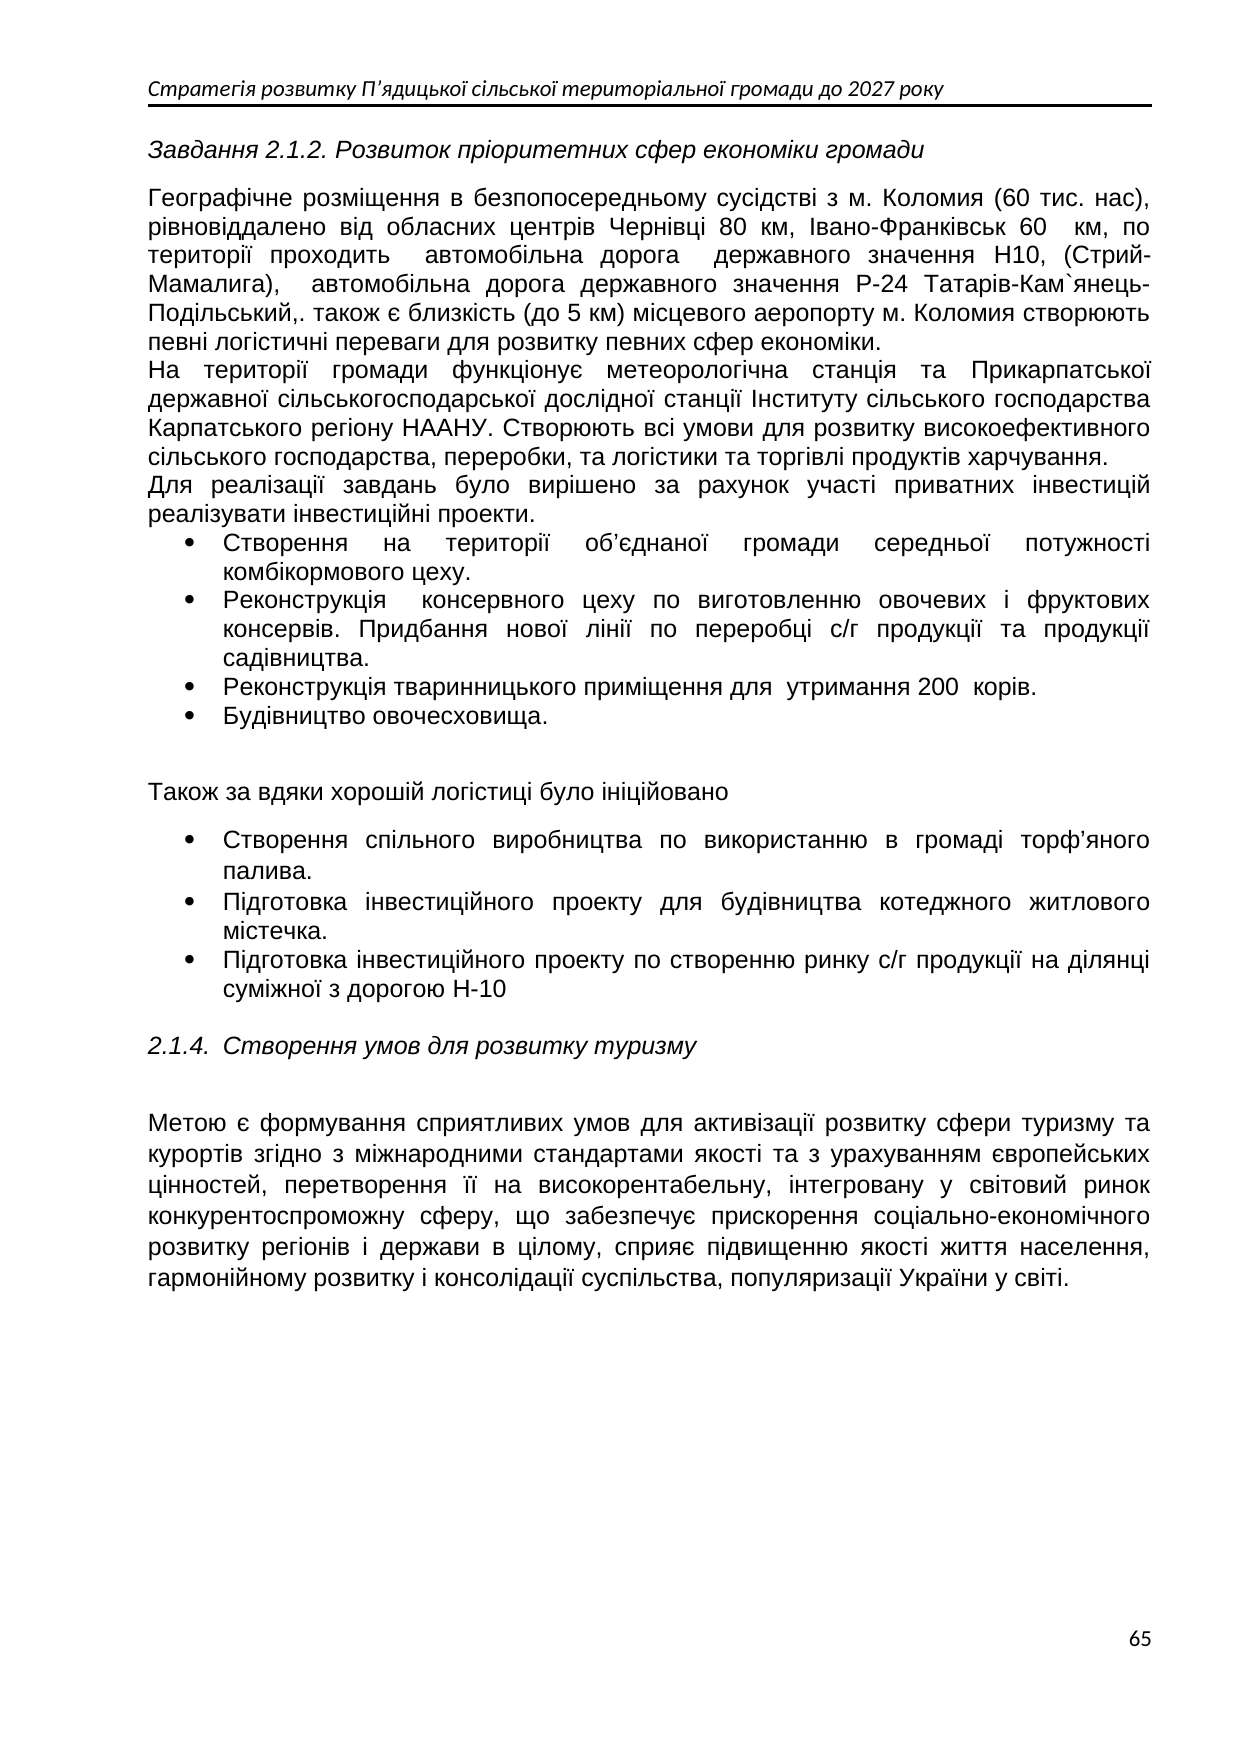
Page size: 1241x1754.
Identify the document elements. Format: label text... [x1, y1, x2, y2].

list Реконструкція тваринницького приміщення для утримання 200 корів. [185, 672, 1152, 701]
list Для реалізації завдань було вирішено за рахунок участі приватних інвестицій реалізувати інвестиційні проекти. [148, 470, 1152, 528]
text Метою є формування сприятливих умов для активізації розвитку сфери туризму та курортів згідно з міжнародними стандартами якості та з урахуванням європейських цінностей, перетворення її на високорентабельну, інтегровану у світовий ринок конкурентоспроможну сферу, що забезпечує прискорення соціально-економічного розвитку регіонів і держави в цілому, сприяє підвищенню якості життя населення, гармонійному розвитку і консолідації суспільства, популяризації України у світі. [148, 1260, 1152, 1291]
text Також за вдяки хорошій логістиці було ініційовано [148, 777, 1152, 806]
list Підготовка інвестиційного проекту для будівництва котеджного житлового містечка. [185, 887, 1152, 945]
list Реконструкція консервного цеху по виготовленню овочевих і фруктових консервів. Придбання нової лінії по переробці с/г продукції та продукції садівництва. [185, 585, 1152, 672]
list Створення на території об’єднаної громади середньої потужності комбікормового цеху. [185, 528, 1152, 585]
list Географічне розміщення в безпопосередньому сусідстві з м. Коломия (60 тис. нас), рівновіддалено від обласних центрів Чернівці 80 км, Івано-Франківськ 60 км, по території проходить автомобільна дорога державного значення H10, (Стрий-Мамалига), автомобільна дорога державного значення Р-24 Татарів-Кам`янець-Подільський,. також є близкість (до 5 км) місцевого аеропорту м. Коломия створюють певні логістичні переваги для розвитку певних сфер економіки. [148, 183, 1152, 355]
list Будівництво овочесховища. [185, 701, 1152, 729]
list Створення умов для розвитку туризму [148, 1031, 1152, 1060]
list Підготовка інвестиційного проекту по створенню ринку с/г продукції на ділянці суміжної з дорогою H-10 [185, 945, 1152, 1002]
list На території громади функціонує метеорологічна станція та Прикарпатської державної сільськогосподарської дослідної станції Інституту сільського господарства Карпатського регіону НААНУ. Створюють всі умови для розвитку високоефективного сільського господарства, переробки, та логістики та торгівлі продуктів харчування. [148, 355, 1152, 470]
list Створення спільного виробництва по використанню в громаді торф’яного палива. [185, 825, 1152, 885]
text Завдання 2.1.2. Розвиток пріоритетних сфер економіки громади [148, 135, 1152, 164]
